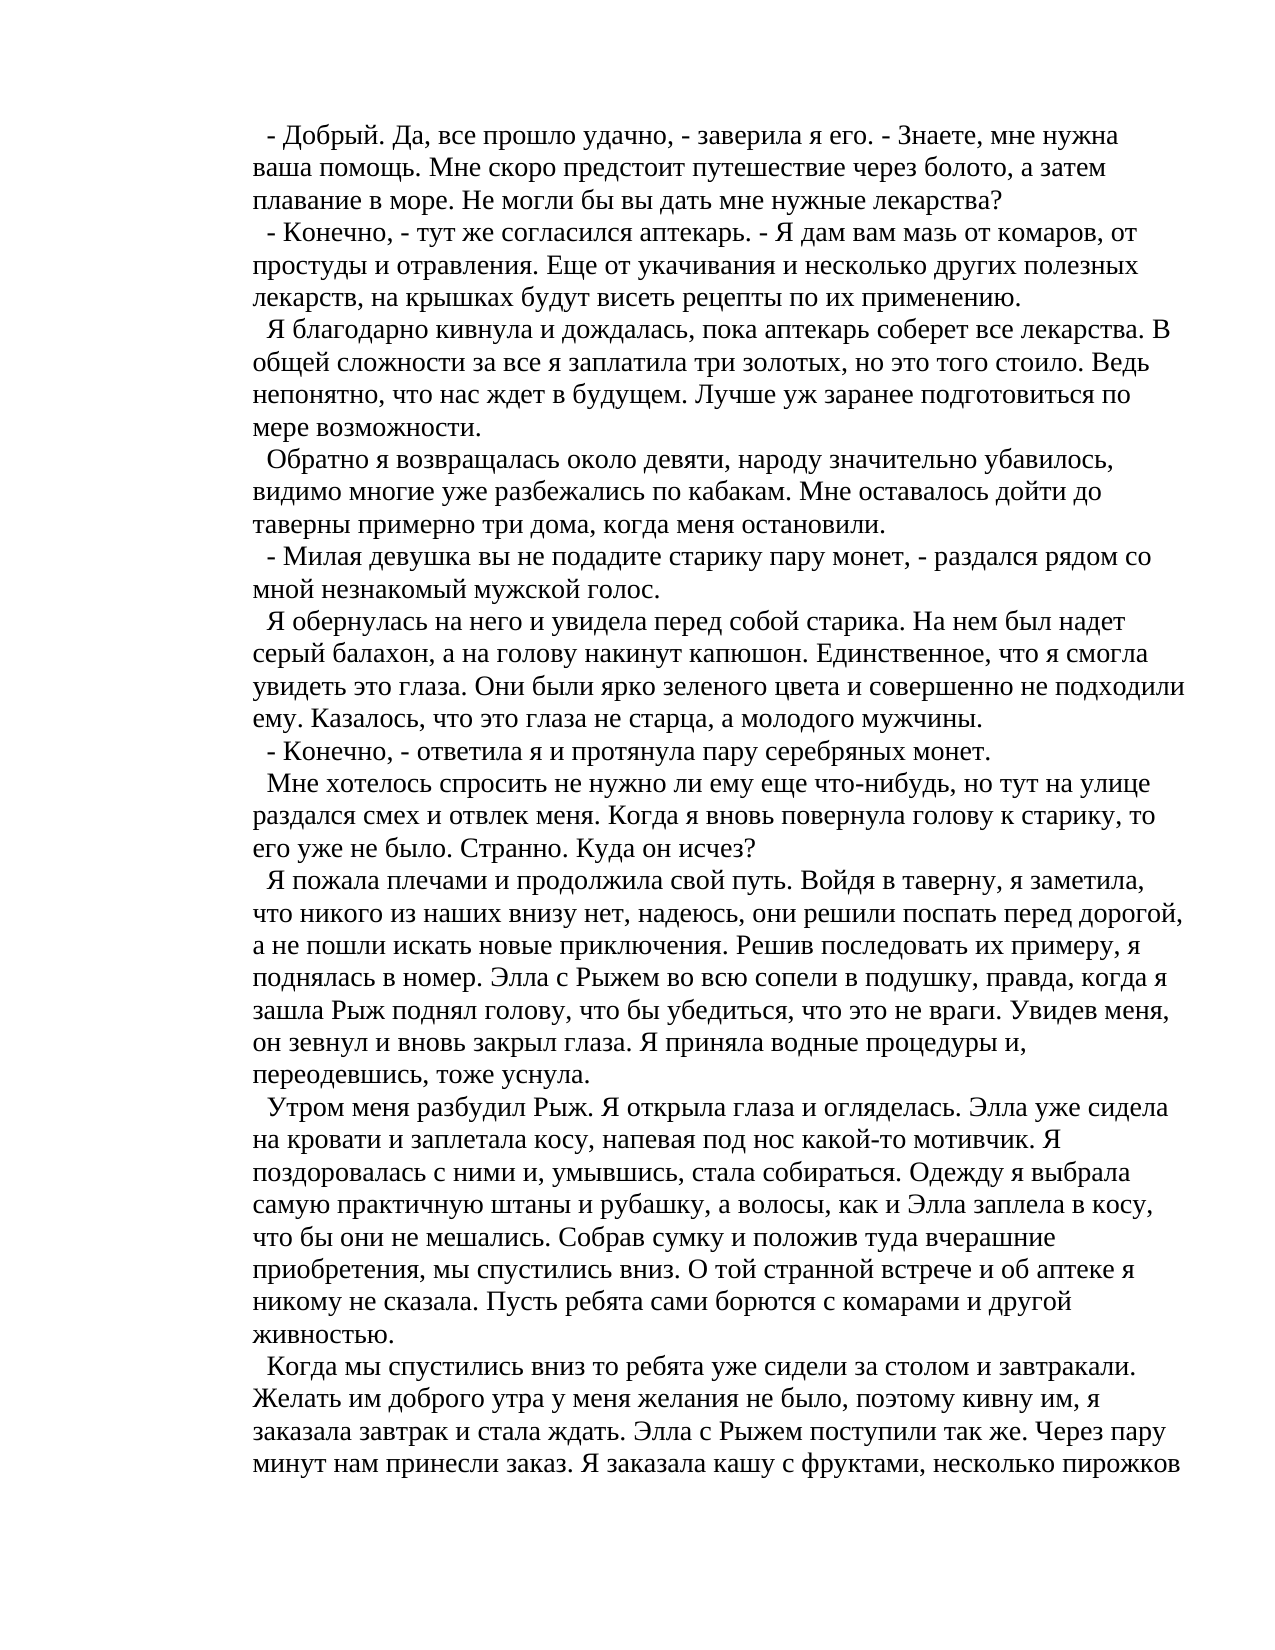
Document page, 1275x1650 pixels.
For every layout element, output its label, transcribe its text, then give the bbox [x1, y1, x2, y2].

text Я благодарно кивнула и дождалась, пока аптекарь соберет все лекарства. В общей сложности за все я заплатила три золотых, но это того стоило. Ведь непонятно, что нас ждет в будущем. Лучше уж заранее подготовиться по мере возможности. [252, 312, 1186, 442]
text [252, 1349, 1186, 1479]
text Утром меня разбудил Рыж. Я открыла глаза и огляделась. Элла уже сидела на кровати и заплетала косу, напевая под нос какой-то мотивчик. Я поздоровалась с ними и, умывшись, стала собираться. Одежду я выбрала самую практичную штаны и рубашку, а волосы, как и Элла заплела в косу, что бы они не мешались. Собрав сумку и положив туда вчерашние приобретения, мы спустились вниз. О той странной встрече и об аптеке я никому не сказала. Пусть ребята сами борются с комарами и другой живностью. [252, 1090, 1186, 1349]
text - Конечно, - тут же согласился аптекарь. - Я дам вам мазь от комаров, от простуды и отравления. Еще от укачивания и несколько других полезных лекарств, на крышках будут висеть рецепты по их применению. [252, 215, 1186, 312]
text Обратно я возвращалась около девяти, народу значительно убавилось, видимо многие уже разбежались по кабакам. Мне оставалось дойти до таверны примерно три дома, когда меня остановили. [252, 442, 1186, 539]
text Мне хотелось спросить не нужно ли ему еще что-нибудь, но тут на улице раздался смех и отвлек меня. Когда я вновь повернула голову к старику, то его уже не было. Странно. Куда он исчез? [252, 766, 1186, 863]
text Я обернулась на него и увидела перед собой старика. На нем был надет серый балахон, а на голову накинут капюшон. Единственное, что я смогла увидеть это глаза. Они были ярко зеленого цвета и совершенно не подходили ему. Казалось, что это глаза не старца, а молодого мужчины. [252, 604, 1186, 734]
text Я пожала плечами и продолжила свой путь. Войдя в таверну, я заметила, что никого из наших внизу нет, надеюсь, они решили поспать перед дорогой, а не пошли искать новые приключения. Решив последовать их примеру, я поднялась в номер. Элла с Рыжем во всю сопели в подушку, правда, когда я зашла Рыж поднял голову, что бы убедиться, что это не враги. Увидев меня, он зевнул и вновь закрыл глаза. Я приняла водные процедуры и, переодевшись, тоже уснула. [252, 863, 1186, 1090]
text - Конечно, - ответила я и протянула пару серебряных монет. [252, 734, 1186, 766]
text - Милая девушка вы не подадите старику пару монет, - раздался рядом со мной незнакомый мужской голос. [252, 539, 1186, 604]
text - Добрый. Да, все прошло удачно, - заверила я его. - Знаете, мне нужна ваша помощь. Мне скоро предстоит путешествие через болото, а затем плавание в море. Не могли бы вы дать мне нужные лекарства? [252, 118, 1186, 215]
